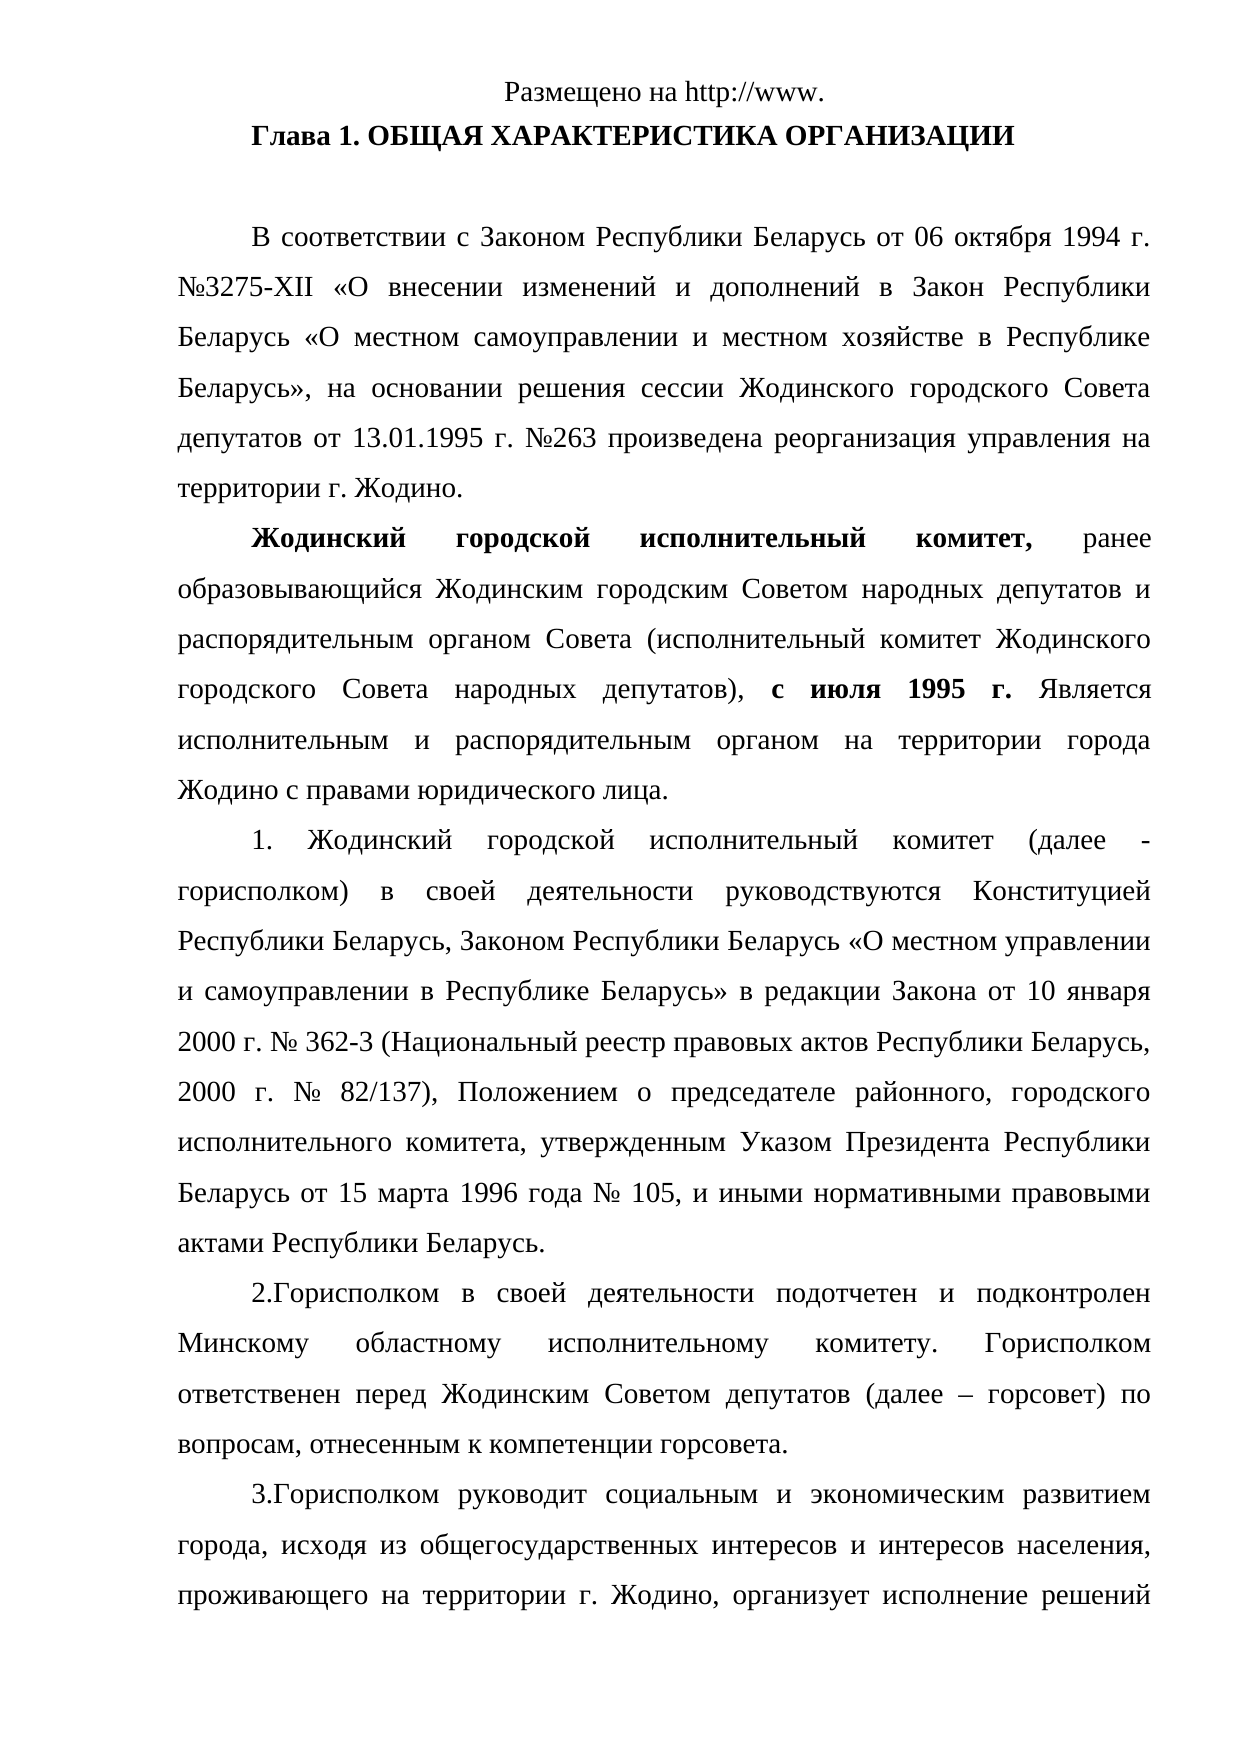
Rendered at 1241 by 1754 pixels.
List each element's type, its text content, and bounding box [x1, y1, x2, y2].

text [177, 1477, 1152, 1611]
text 1. Жодинский городской исполнительный комитет (далее - горисполком) в своей деятельности руководствуются Конституцией Республики Беларусь, Законом Республики Беларусь «О местном управлении и самоуправлении в Республике Беларусь» в редакции Закона от 10 января 2000 г. № 362-3 (Национальный реестр правовых актов Республики Беларусь, 2000 г. № 82/137), Положением о председателе районного, городского исполнительного комитета, утвержденным Указом Президента Республики Беларусь от 15 марта 1996 года № 105, и иными нормативными правовыми актами Республики Беларусь. [177, 822, 1152, 1258]
text Жодинский городской исполнительный комитет, ранее образовывающийся Жодинским городским Советом народных депутатов и распорядительным органом Совета (исполнительный комитет Жодинского городского Совета народных депутатов), с июля 1995 г. Является исполнительным и распорядительным органом на территории города Жодино с правами юридического лица. [177, 521, 1152, 806]
text Глава 1. ОБЩАЯ ХАРАКТЕРИСТИКА ОРГАНИЗАЦИИ [177, 118, 1152, 152]
text 2.Горисполком в своей деятельности подотчетен и подконтролен Минскому областному исполнительному комитету. Горисполком ответственен перед Жодинским Советом депутатов (далее – горсовет) по вопросам, отнесенным к компетенции горсовета. [177, 1275, 1152, 1460]
text В соответствии с Законом Республики Беларусь от 06 октября 1994 г. №3275-XII «О внесении изменений и дополнений в Закон Республики Беларусь «О местном самоуправлении и местном хозяйстве в Республике Беларусь», на основании решения сессии Жодинского городского Совета депутатов от 13.01.1995 г. №263 произведена реорганизация управления на территории г. Жодино. [177, 219, 1152, 504]
